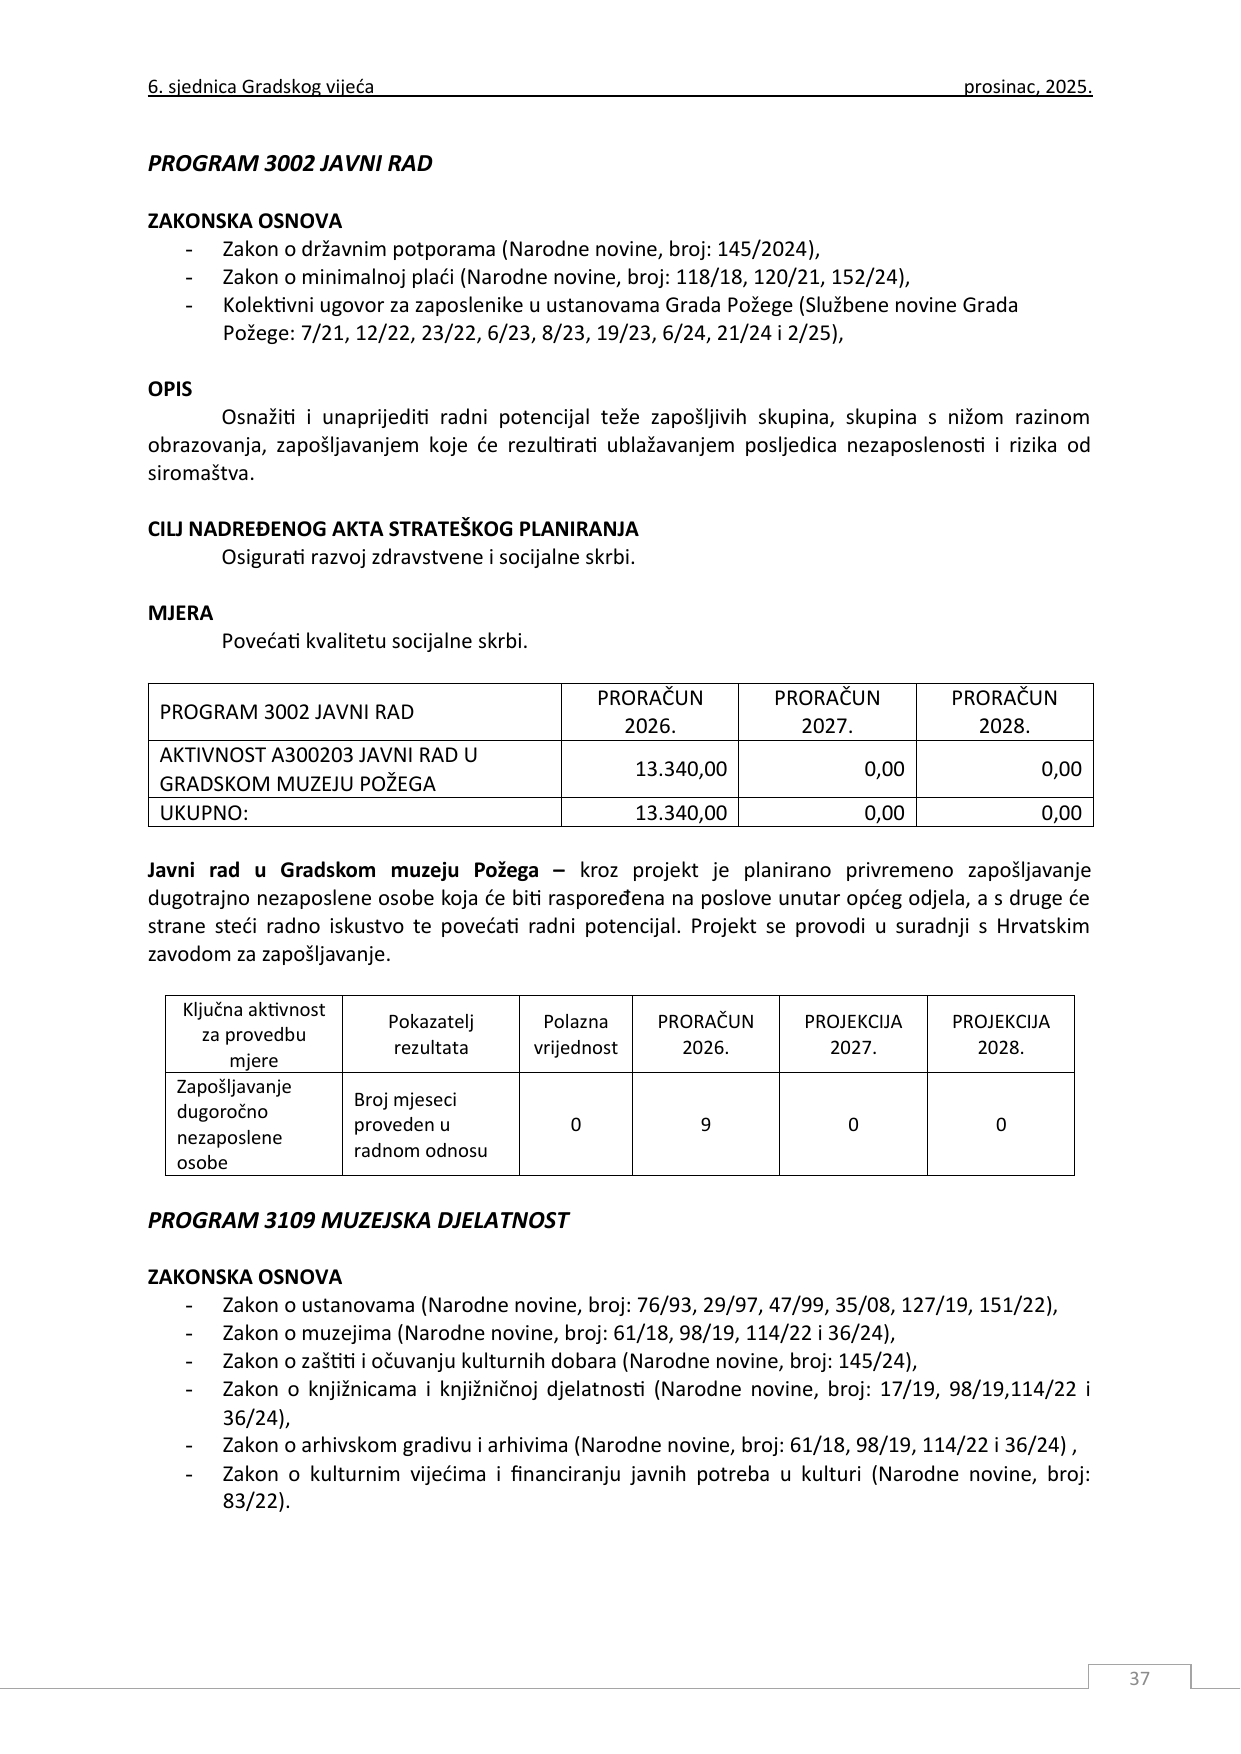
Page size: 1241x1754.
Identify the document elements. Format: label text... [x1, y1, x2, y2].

text Javni rad u Gradskom muzeju Požega – kroz projekt je planirano privremeno zapošljavanje dugotrajno nezaposlene osobe koja će biti raspoređena na poslove unutar općeg odjela, a s druge će strane steći radno iskustvo te povećati radni potencijal. Projekt se provodi u suradnji s Hrvatskim zavodom za zapošljavanje. [148, 855, 1093, 967]
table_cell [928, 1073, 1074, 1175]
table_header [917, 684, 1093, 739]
list Zakon o zaštiti i očuvanju kulturnih dobara (Narodne novine, broj: 145/24), [185, 1347, 1093, 1374]
text ZAKONSKA OSNOVA [148, 1262, 1093, 1291]
list Zakon o knjižnicama i knjižničnoj djelatnosti (Narodne novine, broj: 17/19, 98/19,114/22 i 36/24), [185, 1374, 1093, 1431]
text MJERA [148, 598, 1093, 626]
list Zakon o državnim potporama (Narodne novine, broj: 145/2024), [185, 234, 1093, 262]
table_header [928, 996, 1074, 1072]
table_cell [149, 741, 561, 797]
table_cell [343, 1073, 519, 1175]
text PROGRAM 3002 JAVNI RAD [148, 148, 1093, 178]
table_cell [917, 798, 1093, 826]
list Zakon o arhivskom gradivu i arhivima (Narodne novine, broj: 61/18, 98/19, 114/22 i 36/24) , [185, 1431, 1093, 1459]
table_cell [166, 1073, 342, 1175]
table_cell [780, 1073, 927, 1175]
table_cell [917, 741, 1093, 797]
list Kolektivni ugovor za zaposlenike u ustanovama Grada Požege (Službene novine Grada Požege: 7/21, 12/22, 23/22, 6/23, 8/23, 19/23, 6/24, 21/24 i 2/25), [185, 290, 1093, 346]
list Zakon o kulturnim vijećima i financiranju javnih potreba u kulturi (Narodne novine, broj: 83/22). [185, 1459, 1093, 1515]
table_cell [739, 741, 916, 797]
text Osnažiti i unaprijediti radni potencijal teže zapošljivih skupina, skupina s nižom razinom obrazovanja, zapošljavanjem koje će rezultirati ublažavanjem posljedica nezaposlenosti i rizika od siromaštva. [148, 402, 1093, 486]
text Osigurati razvoj zdravstvene i socijalne skrbi. [148, 542, 1093, 570]
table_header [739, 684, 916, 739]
text OPIS [148, 374, 1093, 402]
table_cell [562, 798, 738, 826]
list Zakon o minimalnoj plaći (Narodne novine, broj: 118/18, 120/21, 152/24), [185, 262, 1093, 290]
text PROGRAM 3109 MUZEJSKA DJELATNOST [148, 1204, 1093, 1234]
text Povećati kvalitetu socijalne skrbi. [148, 626, 1093, 654]
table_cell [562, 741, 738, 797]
text ZAKONSKA OSNOVA [148, 206, 1093, 234]
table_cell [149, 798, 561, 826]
text CILJ NADREĐENOG AKTA STRATEŠKOG PLANIRANJA [148, 514, 1093, 542]
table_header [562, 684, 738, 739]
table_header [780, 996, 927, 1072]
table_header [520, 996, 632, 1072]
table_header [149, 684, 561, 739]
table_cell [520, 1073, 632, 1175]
list Zakon o muzejima (Narodne novine, broj: 61/18, 98/19, 114/22 i 36/24), [185, 1318, 1093, 1347]
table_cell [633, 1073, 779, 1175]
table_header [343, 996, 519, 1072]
list Zakon o ustanovama (Narodne novine, broj: 76/93, 29/97, 47/99, 35/08, 127/19, 151/22), [185, 1291, 1093, 1318]
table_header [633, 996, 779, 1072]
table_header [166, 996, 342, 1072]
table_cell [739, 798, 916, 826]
